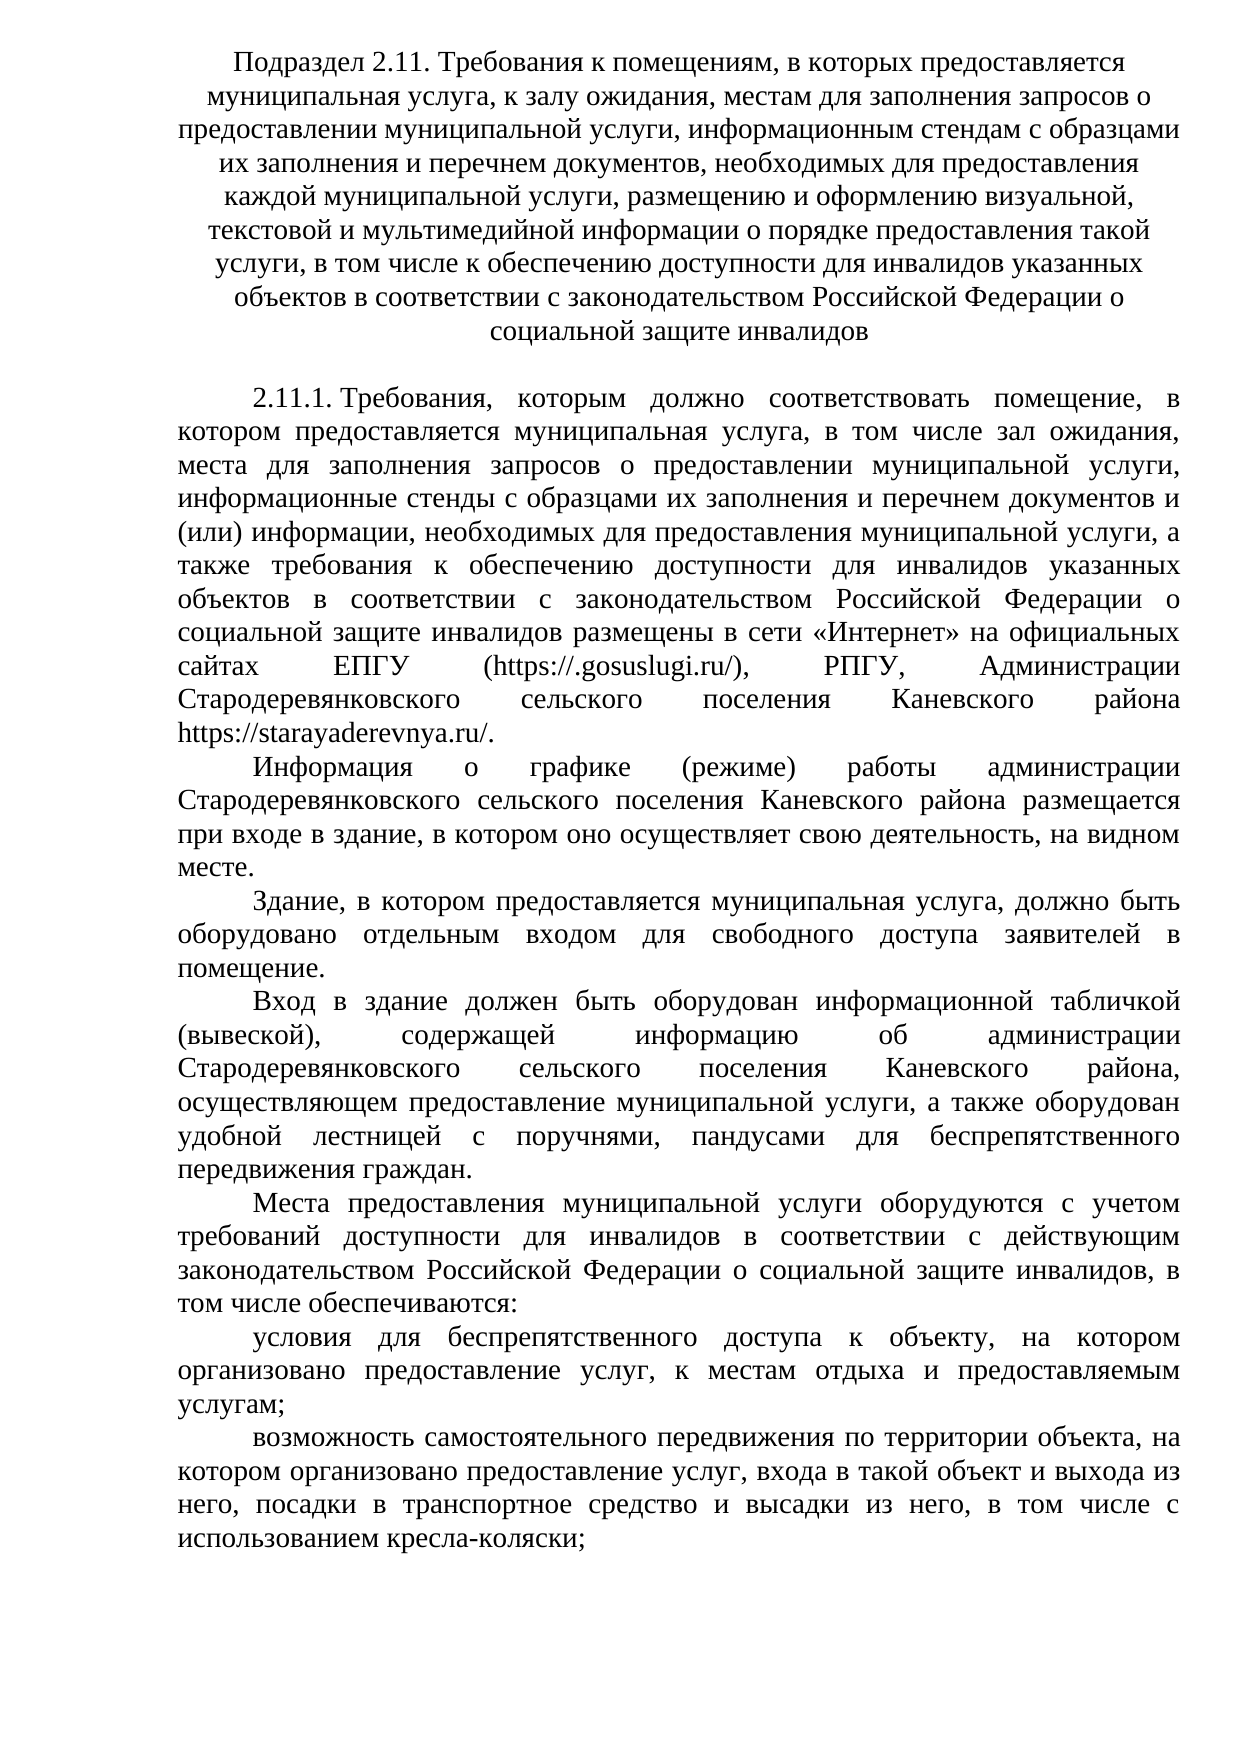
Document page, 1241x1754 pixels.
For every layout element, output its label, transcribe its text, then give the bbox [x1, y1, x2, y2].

text Места предоставления муниципальной услуги оборудуются с учетом требований доступности для инвалидов в соответствии с действующим законодательством Российской Федерации о социальной защите инвалидов, в том числе обеспечиваются: [177, 1185, 1181, 1319]
text условия для беспрепятственного доступа к объекту, на котором организовано предоставление услуг, к местам отдыха и предоставляемым услугам; [177, 1319, 1181, 1419]
text Подраздел 2.11. Требования к помещениям, в которых предоставляется муниципальная услуга, к залу ожидания, местам для заполнения запросов о предоставлении муниципальной услуги, информационным стендам с образцами их заполнения и перечнем документов, необходимых для предоставления каждой муниципальной услуги, размещению и оформлению визуальной, текстовой и мультимедийной информации о порядке предоставления такой услуги, в том числе к обеспечению доступности для инвалидов указанных объектов в соответствии с законодательством Российской Федерации о социальной защите инвалидов [177, 44, 1181, 346]
text 2.11.1. Требования, которым должно соответствовать помещение, в котором предоставляется муниципальная услуга, в том числе зал ожидания, места для заполнения запросов о предоставлении муниципальной услуги, информационные стенды с образцами их заполнения и перечнем документов и (или) информации, необходимых для предоставления муниципальной услуги, а также требования к обеспечению доступности для инвалидов указанных объектов в соответствии с законодательством Российской Федерации о социальной защите инвалидов размещены в сети «Интернет» на официальных сайтах ЕПГУ (https://.gosuslugi.ru/), РПГУ, Администрации Стародеревянковского сельского поселения Каневского района https://starayaderevnya.ru/. [177, 380, 1181, 749]
text Вход в здание должен быть оборудован информационной табличкой (вывеской), содержащей информацию об администрации Стародеревянковского сельского поселения Каневского района, осуществляющем предоставление муниципальной услуги, а также оборудован удобной лестницей с поручнями, пандусами для беспрепятственного передвижения граждан. [177, 983, 1181, 1185]
text Здание, в котором предоставляется муниципальная услуга, должно быть оборудовано отдельным входом для свободного доступа заявителей в помещение. [177, 883, 1181, 983]
text возможность самостоятельного передвижения по территории объекта, на котором организовано предоставление услуг, входа в такой объект и выхода из него, посадки в транспортное средство и высадки из него, в том числе с использованием кресла-коляски; [177, 1419, 1181, 1554]
text Информация о графике (режиме) работы администрации Стародеревянковского сельского поселения Каневского района размещается при входе в здание, в котором оно осуществляет свою деятельность, на видном месте. [177, 749, 1181, 883]
